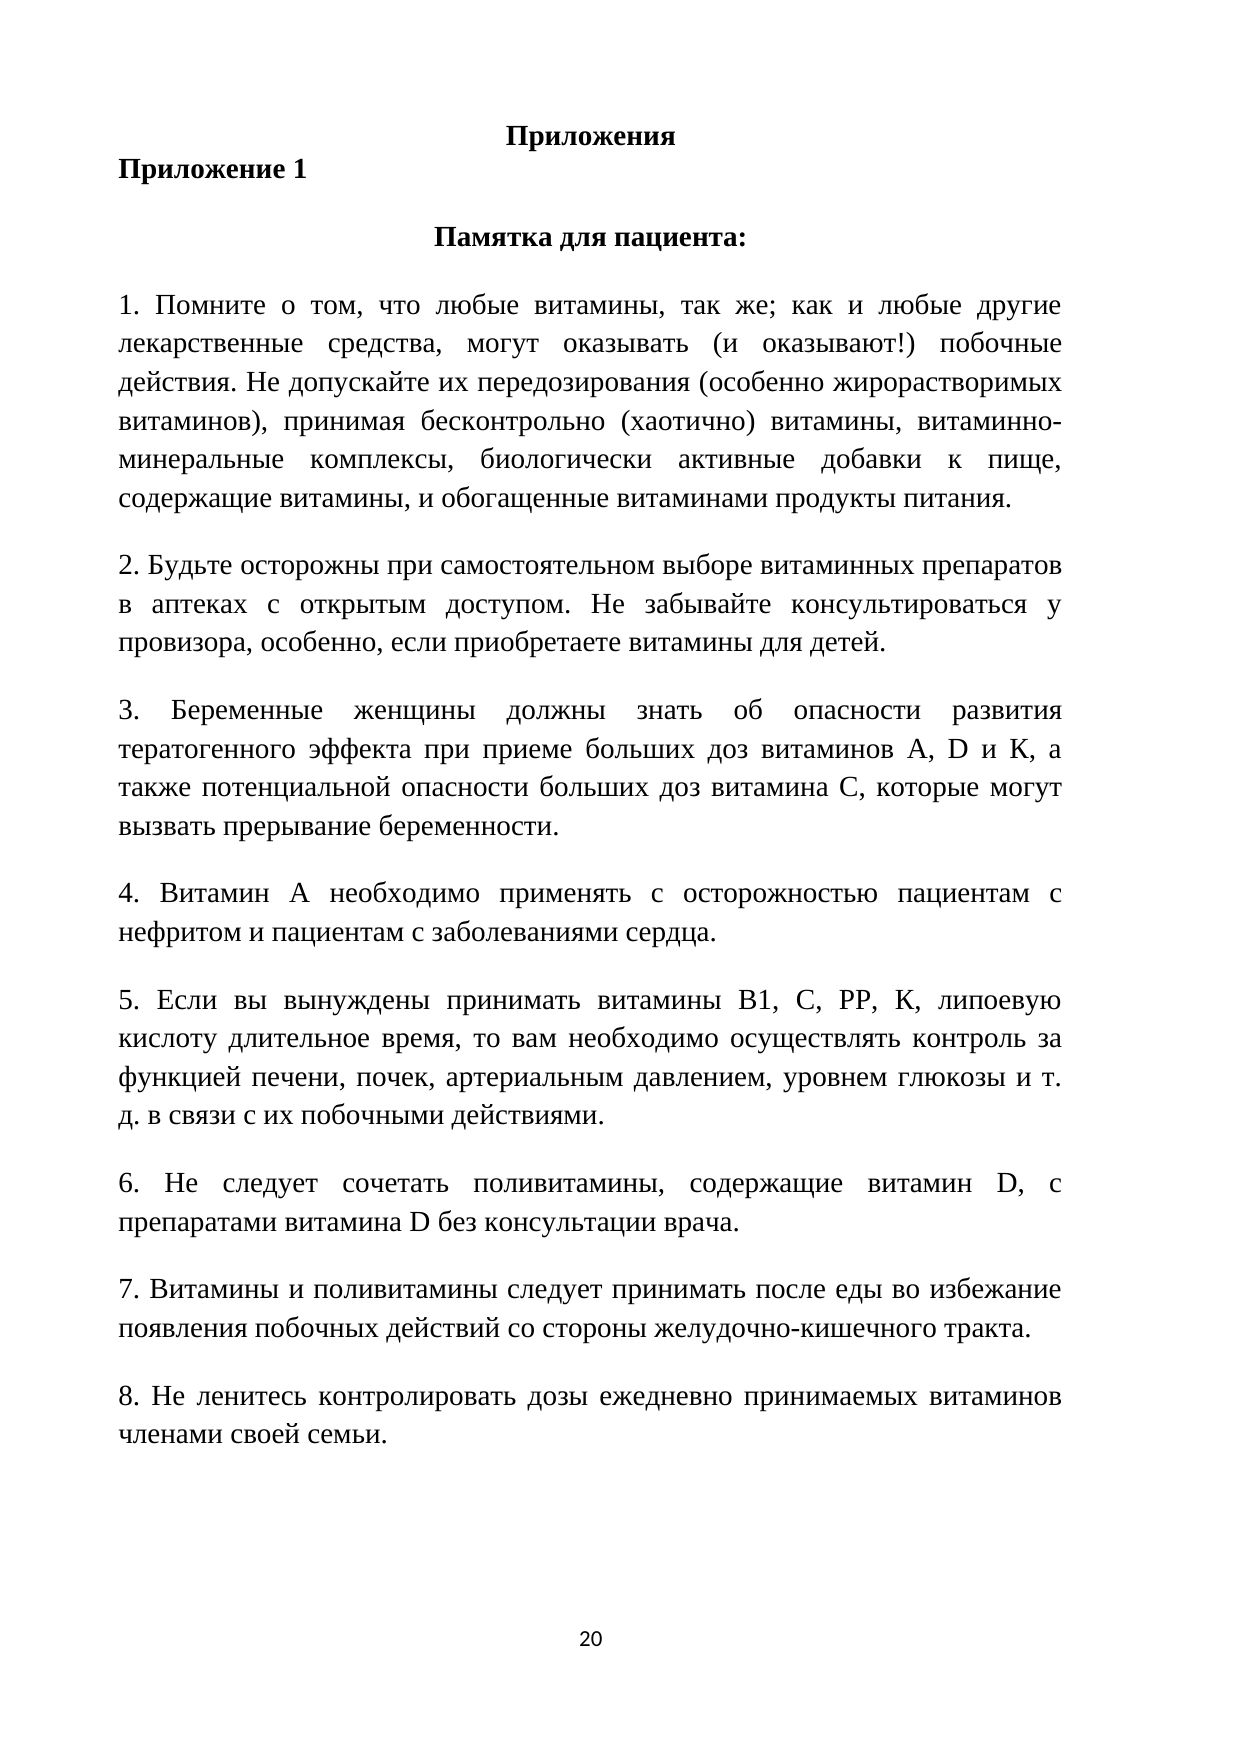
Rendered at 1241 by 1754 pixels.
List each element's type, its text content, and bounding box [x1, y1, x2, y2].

text 8. Не ленитесь контролировать дозы ежедневно принимаемых витаминов членами своей семьи. [118, 1378, 1063, 1450]
text 4. Витамин А необходимо применять с осторожностью пациентам с нефритом и пациентам с заболеваниями сердца. [118, 876, 1063, 948]
text Памятка для пациента: [118, 219, 1063, 253]
text 2. Будьте осторожны при самостоятельном выборе витаминных препаратов в аптеках с открытым доступом. Не забывайте консультироваться у провизора, особенно, если приобретаете витамины для детей. [118, 547, 1063, 658]
text 7. Витамины и поливитамины следует принимать после еды во избежание появления побочных действий со стороны желудочно-кишечного тракта. [118, 1271, 1063, 1343]
text 6. Не следует сочетать поливитамины, содержащие витамин D, с препаратами витамина D без консультации врача. [118, 1165, 1063, 1237]
text 3. Беременные женщины должны знать об опасности развития тератогенного эффекта при приеме больших доз витаминов A, D и К, а также потенциальной опасности больших доз витамина С, которые могут вызвать прерывание беременности. [118, 692, 1063, 841]
text 5. Если вы вынуждены принимать витамины В1, С, РР, К, липоевую кислоту длительное время, то вам необходимо осуществлять контроль за функцией печени, почек, артериальным давлением, уровнем глюкозы и т. д. в связи с их побочными действиями. [118, 982, 1063, 1131]
text 1. Помните о том, что любые витамины, так же; как и любые другие лекарственные средства, могут оказывать (и оказывают!) побочные действия. Не допускайте их передозирования (особенно жирорастворимых витаминов), принимая бесконтрольно (хаотично) витамины, витаминно-минеральные комплексы, биологически активные добавки к пище, содержащие витамины, и обогащенные витаминами продукты питания. [118, 287, 1063, 513]
text Приложения [118, 118, 1063, 152]
text Приложение 1 [118, 152, 1063, 185]
